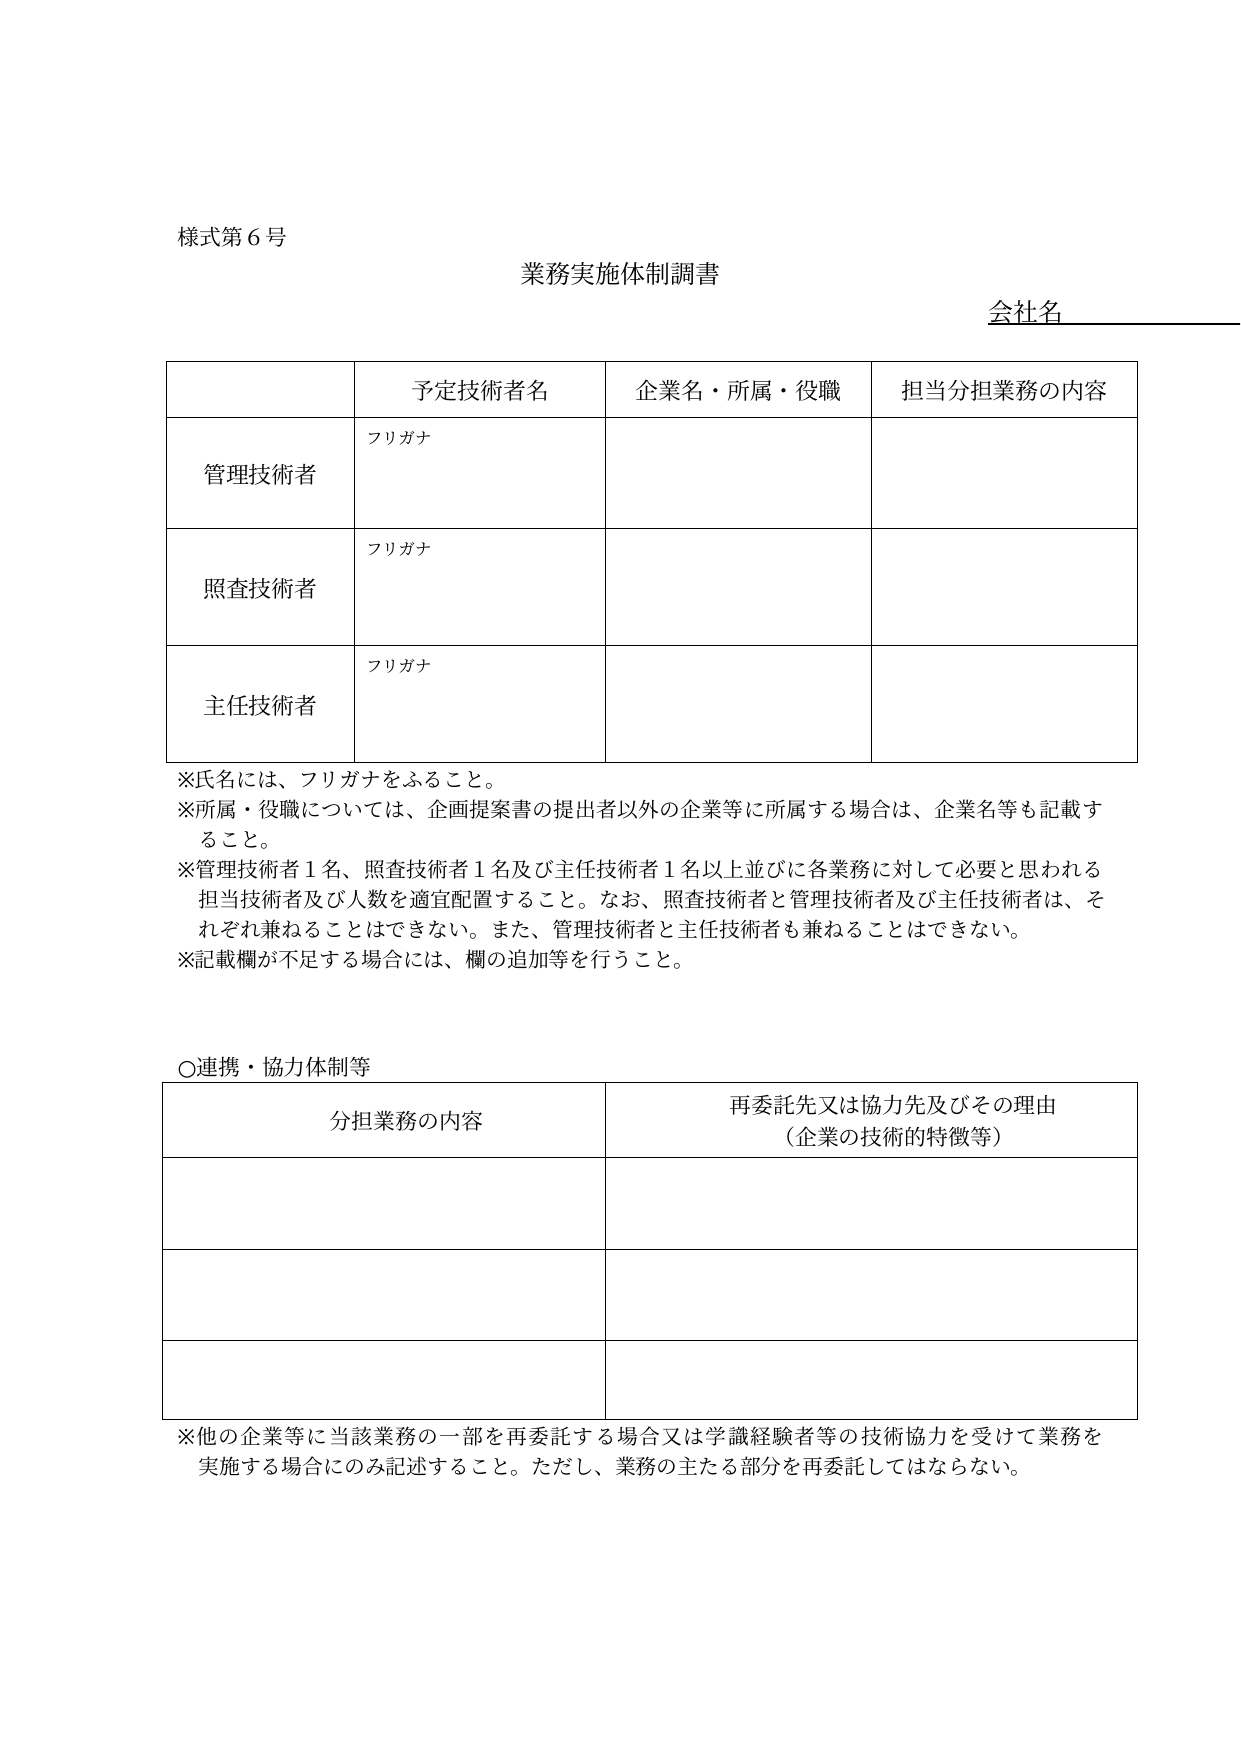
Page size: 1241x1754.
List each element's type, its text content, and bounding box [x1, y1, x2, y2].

table_header 企業名・所属・役職 [606, 362, 871, 417]
table_header [167, 362, 354, 417]
table_header 分担業務の内容 [163, 1083, 605, 1157]
table_cell [606, 1341, 1137, 1419]
table_cell 主任技術者 [167, 646, 354, 762]
table_cell フリガナ [355, 646, 605, 762]
text ※所属・役職については、企画提案書の提出者以外の企業等に所属する場合は、企業名等も記載すること。 [177, 793, 1107, 853]
table_header 再委託先又は協力先及びその理由 （企業の技術的特徴等） [606, 1083, 1137, 1157]
table_cell [606, 1158, 1137, 1249]
table_cell [606, 529, 871, 645]
table_cell [606, 1250, 1137, 1340]
text ※他の企業等に当該業務の一部を再委託する場合又は学識経験者等の技術協力を受けて業務を 実施する場合にのみ記述すること。ただし、業務の主たる部分を再委託してはならない。 [177, 1420, 1107, 1480]
table_cell フリガナ [355, 529, 605, 645]
text ※氏名には、フリガナをふること。 [177, 763, 1063, 793]
table_header 予定技術者名 [355, 362, 605, 417]
table_cell [872, 646, 1137, 762]
table_header 担当分担業務の内容 [872, 362, 1137, 417]
table_cell [872, 418, 1137, 528]
table_cell [163, 1341, 605, 1419]
table_cell [606, 646, 871, 762]
text ※管理技術者１名、照査技術者１名及び主任技術者１名以上並びに各業務に対して必要と思われる担当技術者及び人数を適宜配置すること。なお、照査技術者と管理技術者及び主任技術者は、それぞれ兼ねることはできない。また、管理技術者と主任技術者も兼ねることはできない。 [177, 853, 1107, 943]
text ※記載欄が不足する場合には、欄の追加等を行うこと。 [177, 943, 1107, 973]
table_cell [163, 1158, 605, 1249]
table_cell [163, 1250, 605, 1340]
table_cell フリガナ [355, 418, 605, 528]
text ○連携・協力体制等 [177, 1050, 1107, 1082]
table_cell [872, 529, 1137, 645]
table_cell [606, 418, 871, 528]
text 会社名 [177, 292, 1063, 329]
text 様式第６号 [177, 217, 1063, 254]
table_cell 照査技術者 [167, 529, 354, 645]
table_cell 管理技術者 [167, 418, 354, 528]
text 業務実施体制調書 [177, 254, 1063, 292]
